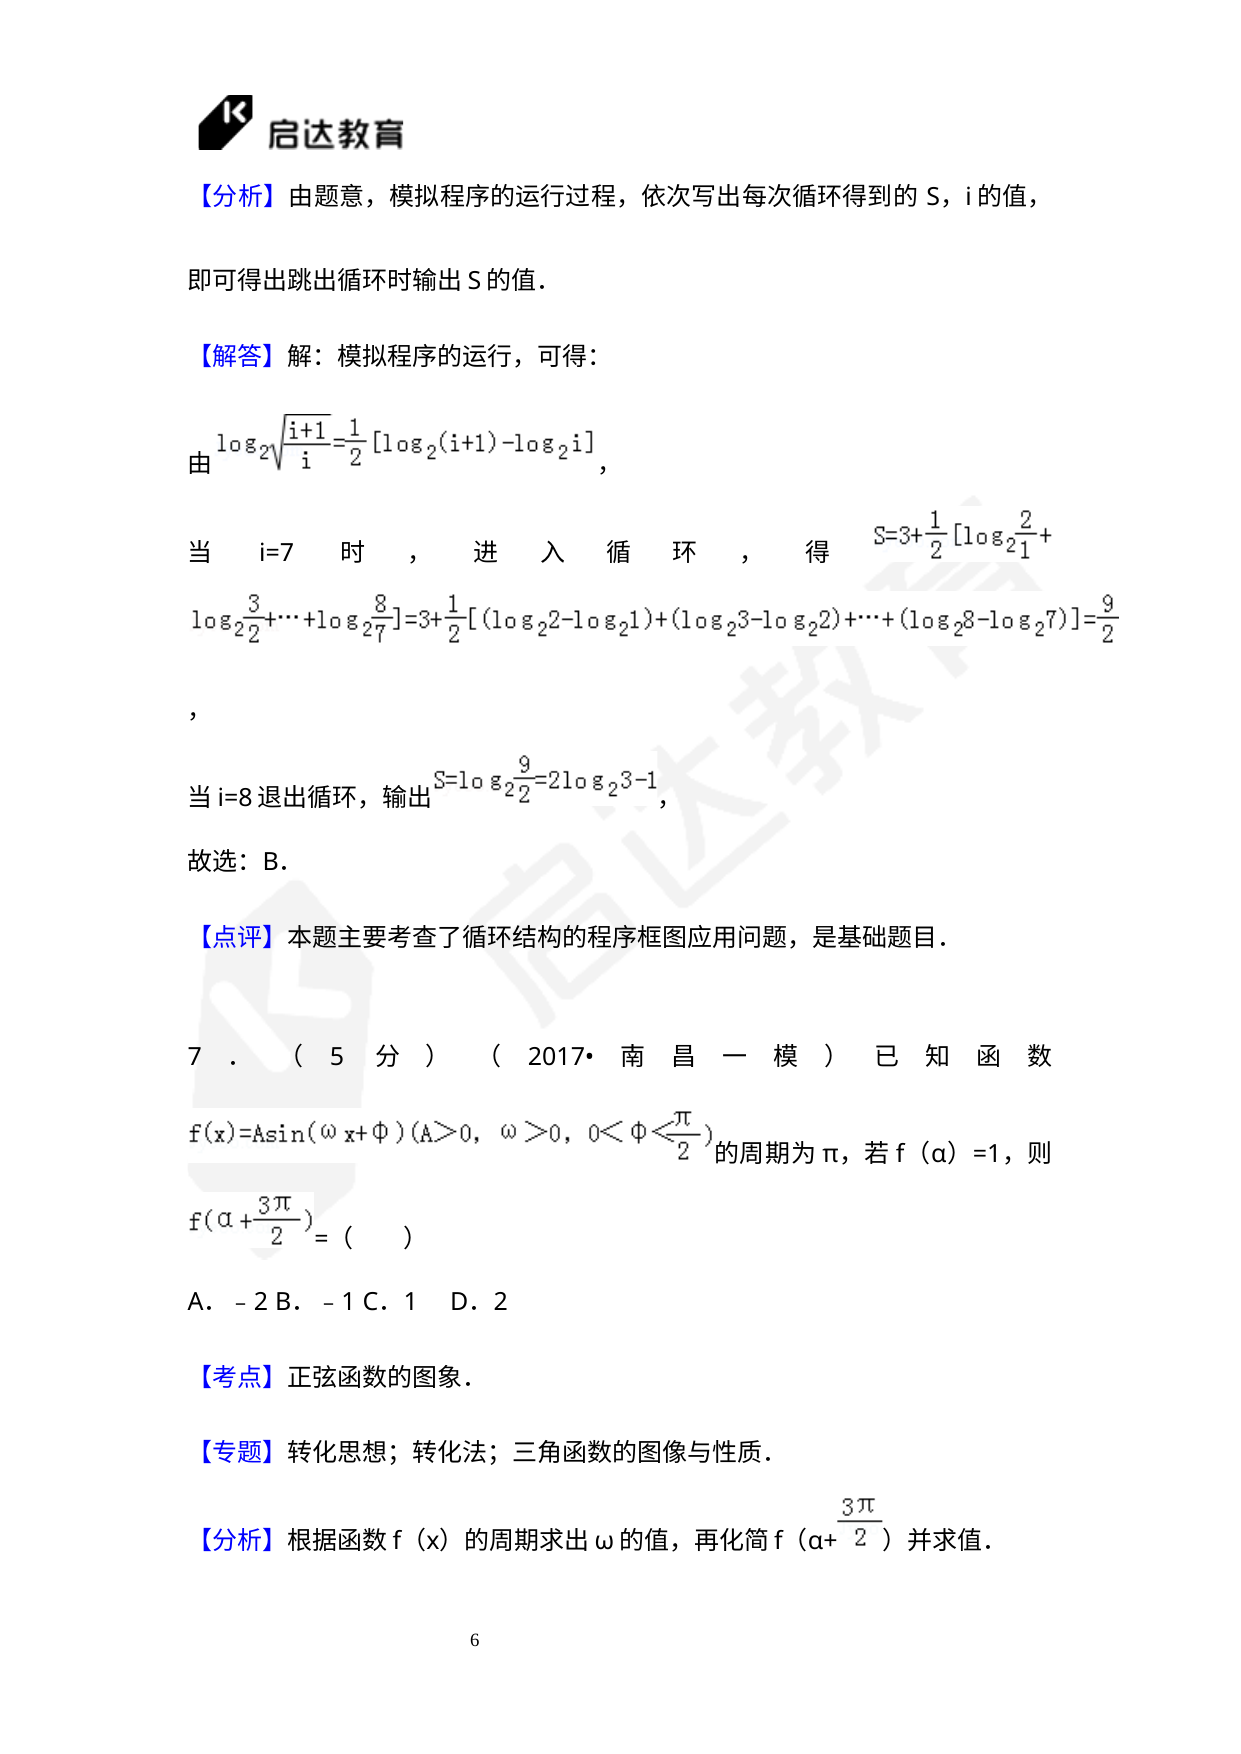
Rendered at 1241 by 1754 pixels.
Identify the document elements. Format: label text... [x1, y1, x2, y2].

text 7．（5分）（2017•南昌一模）已知函数的周期为π，若f（α）=1，则=（ ） [187, 1022, 1053, 1256]
picture [872, 506, 1053, 562]
text 当i=7时，进入循环，得， [187, 506, 1053, 591]
text 【分析】由题意，模拟程序的运行过程，依次写出每次循环得到的S，i的值，即可得出跳出循环时输出S的值． [187, 162, 1053, 311]
picture [187, 1108, 714, 1163]
text 当i=7时，进入循环，得， [187, 646, 1053, 740]
text 当i=8退出循环，输出， [187, 751, 1053, 816]
text 故选：B． [187, 827, 1053, 892]
text 【分析】根据函数f（x）的周期求出ω的值，再化简f（α+）并求值． [187, 1494, 1053, 1559]
picture [198, 95, 404, 150]
picture [212, 414, 597, 472]
picture [837, 1494, 883, 1549]
text 【专题】转化思想；转化法；三角函数的图像与性质． [187, 1418, 1053, 1483]
text 【点评】本题主要考查了循环结构的程序框图应用问题，是基础题目． [187, 903, 1053, 968]
picture [432, 751, 658, 806]
picture [187, 1192, 314, 1248]
picture [187, 591, 1119, 646]
text A．﹣2 B．﹣1 C．1 D．2 [187, 1267, 1053, 1332]
text 【考点】正弦函数的图象． [187, 1343, 1053, 1408]
text 【解答】解：模拟程序的运行，可得： [187, 322, 1053, 387]
